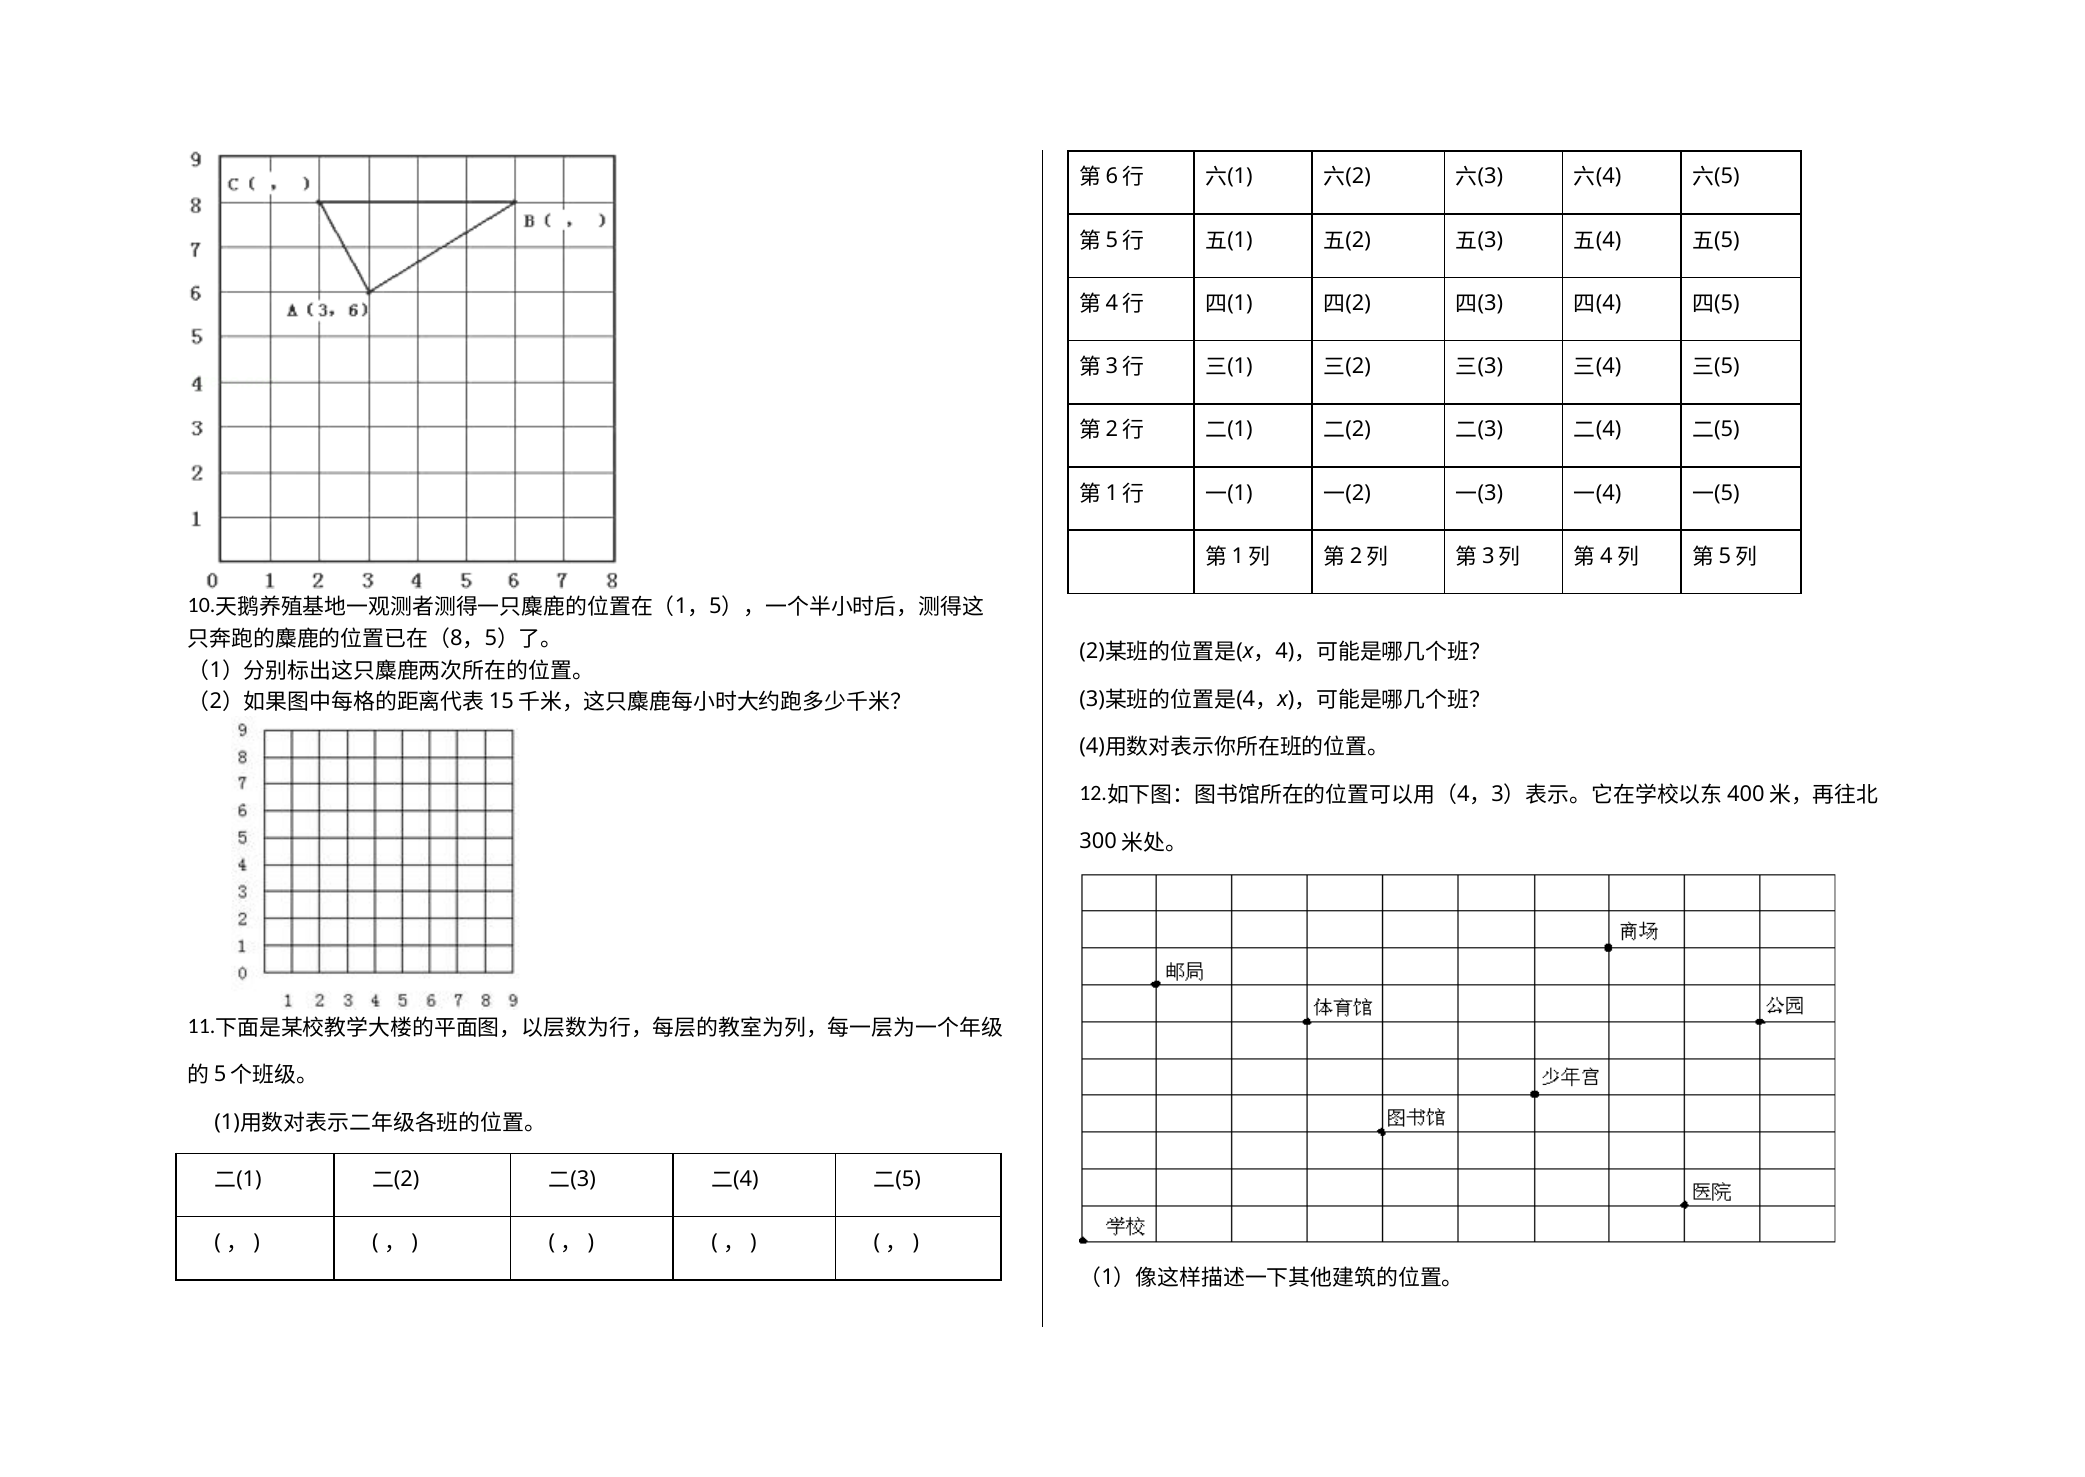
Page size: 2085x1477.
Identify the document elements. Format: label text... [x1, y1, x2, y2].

table_cell 第1列 [1195, 531, 1311, 593]
table_cell 二(3) [1445, 405, 1562, 466]
table_cell 三(2) [1313, 341, 1444, 403]
table_cell 四(3) [1445, 278, 1562, 340]
table_cell ( ， ) [335, 1217, 510, 1279]
table_cell 第2列 [1313, 531, 1444, 593]
picture [1079, 872, 1836, 1246]
table_cell 三(5) [1682, 341, 1800, 403]
table_cell ( ， ) [836, 1217, 1000, 1279]
table_cell 第1行 [1069, 468, 1193, 529]
table_cell 二(1) [1195, 405, 1311, 466]
table_cell 一(2) [1313, 468, 1444, 529]
table_cell 第4列 [1563, 531, 1680, 593]
table_cell 三(3) [1445, 341, 1562, 403]
table_header 六(3) [1445, 152, 1562, 213]
table_header 六(4) [1563, 152, 1680, 213]
table_cell 一(5) [1682, 468, 1800, 529]
table_cell 四(1) [1195, 278, 1311, 340]
table_header 六(5) [1682, 152, 1800, 213]
text 10.天鹅养殖基地一观测者测得一只麋鹿的位置在（1，5），一个半小时后，测得这只奔跑的麋鹿的位置已在（8，5）了。 [187, 589, 1005, 653]
table_header 二(5) [836, 1154, 1000, 1216]
table_header 六(1) [1195, 152, 1311, 213]
table_cell 一(3) [1445, 468, 1562, 529]
table_cell 五(2) [1313, 215, 1444, 276]
text 11.下面是某校教学大楼的平面图，以层数为行，每层的教室为列，每一层为一个年级的5个班级。 [187, 1010, 1005, 1089]
text (3)某班的位置是(4，x)，可能是哪几个班？ [1079, 682, 1897, 713]
table_cell 四(5) [1682, 278, 1800, 340]
table_cell 四(4) [1563, 278, 1680, 340]
table_cell 四(2) [1313, 278, 1444, 340]
text (4)用数对表示你所在班的位置。 [1079, 729, 1897, 761]
picture [231, 716, 529, 1010]
table_cell [1069, 531, 1193, 593]
picture [187, 150, 618, 589]
table_header 二(1) [177, 1154, 333, 1216]
table_cell 一(4) [1563, 468, 1680, 529]
table_header 二(3) [511, 1154, 672, 1216]
text (1)用数对表示二年级各班的位置。 [214, 1105, 1005, 1137]
table_cell ( ， ) [511, 1217, 672, 1279]
text （1）分别标出这只麋鹿两次所在的位置。 [187, 653, 1005, 684]
table_cell 五(5) [1682, 215, 1800, 276]
table_cell 五(4) [1563, 215, 1680, 276]
text （2）如果图中每格的距离代表15千米，这只麋鹿每小时大约跑多少千米？ [187, 684, 1005, 716]
table_cell 第5列 [1682, 531, 1800, 593]
table_cell 第5行 [1069, 215, 1193, 276]
text 12.如下图：图书馆所在的位置可以用（4，3）表示。它在学校以东400米，再往北300米处。 [1079, 777, 1897, 856]
table_cell ( ， ) [177, 1217, 333, 1279]
table_cell 五(3) [1445, 215, 1562, 276]
table_header 二(2) [335, 1154, 510, 1216]
table_cell 三(4) [1563, 341, 1680, 403]
text （1）像这样描述一下其他建筑的位置。 [1079, 1260, 1897, 1292]
table_cell 二(2) [1313, 405, 1444, 466]
table_cell 第4行 [1069, 278, 1193, 340]
table_header 第6行 [1069, 152, 1193, 213]
text (2)某班的位置是(x，4)，可能是哪几个班？ [1079, 634, 1897, 666]
table_cell 五(1) [1195, 215, 1311, 276]
table_header 二(4) [674, 1154, 835, 1216]
table_cell ( ， ) [674, 1217, 835, 1279]
table_cell 二(4) [1563, 405, 1680, 466]
table_cell 二(5) [1682, 405, 1800, 466]
table_cell 第3列 [1445, 531, 1562, 593]
table_cell 第3行 [1069, 341, 1193, 403]
table_header 六(2) [1313, 152, 1444, 213]
table_cell 三(1) [1195, 341, 1311, 403]
table_cell 一(1) [1195, 468, 1311, 529]
table_cell 第2行 [1069, 405, 1193, 466]
